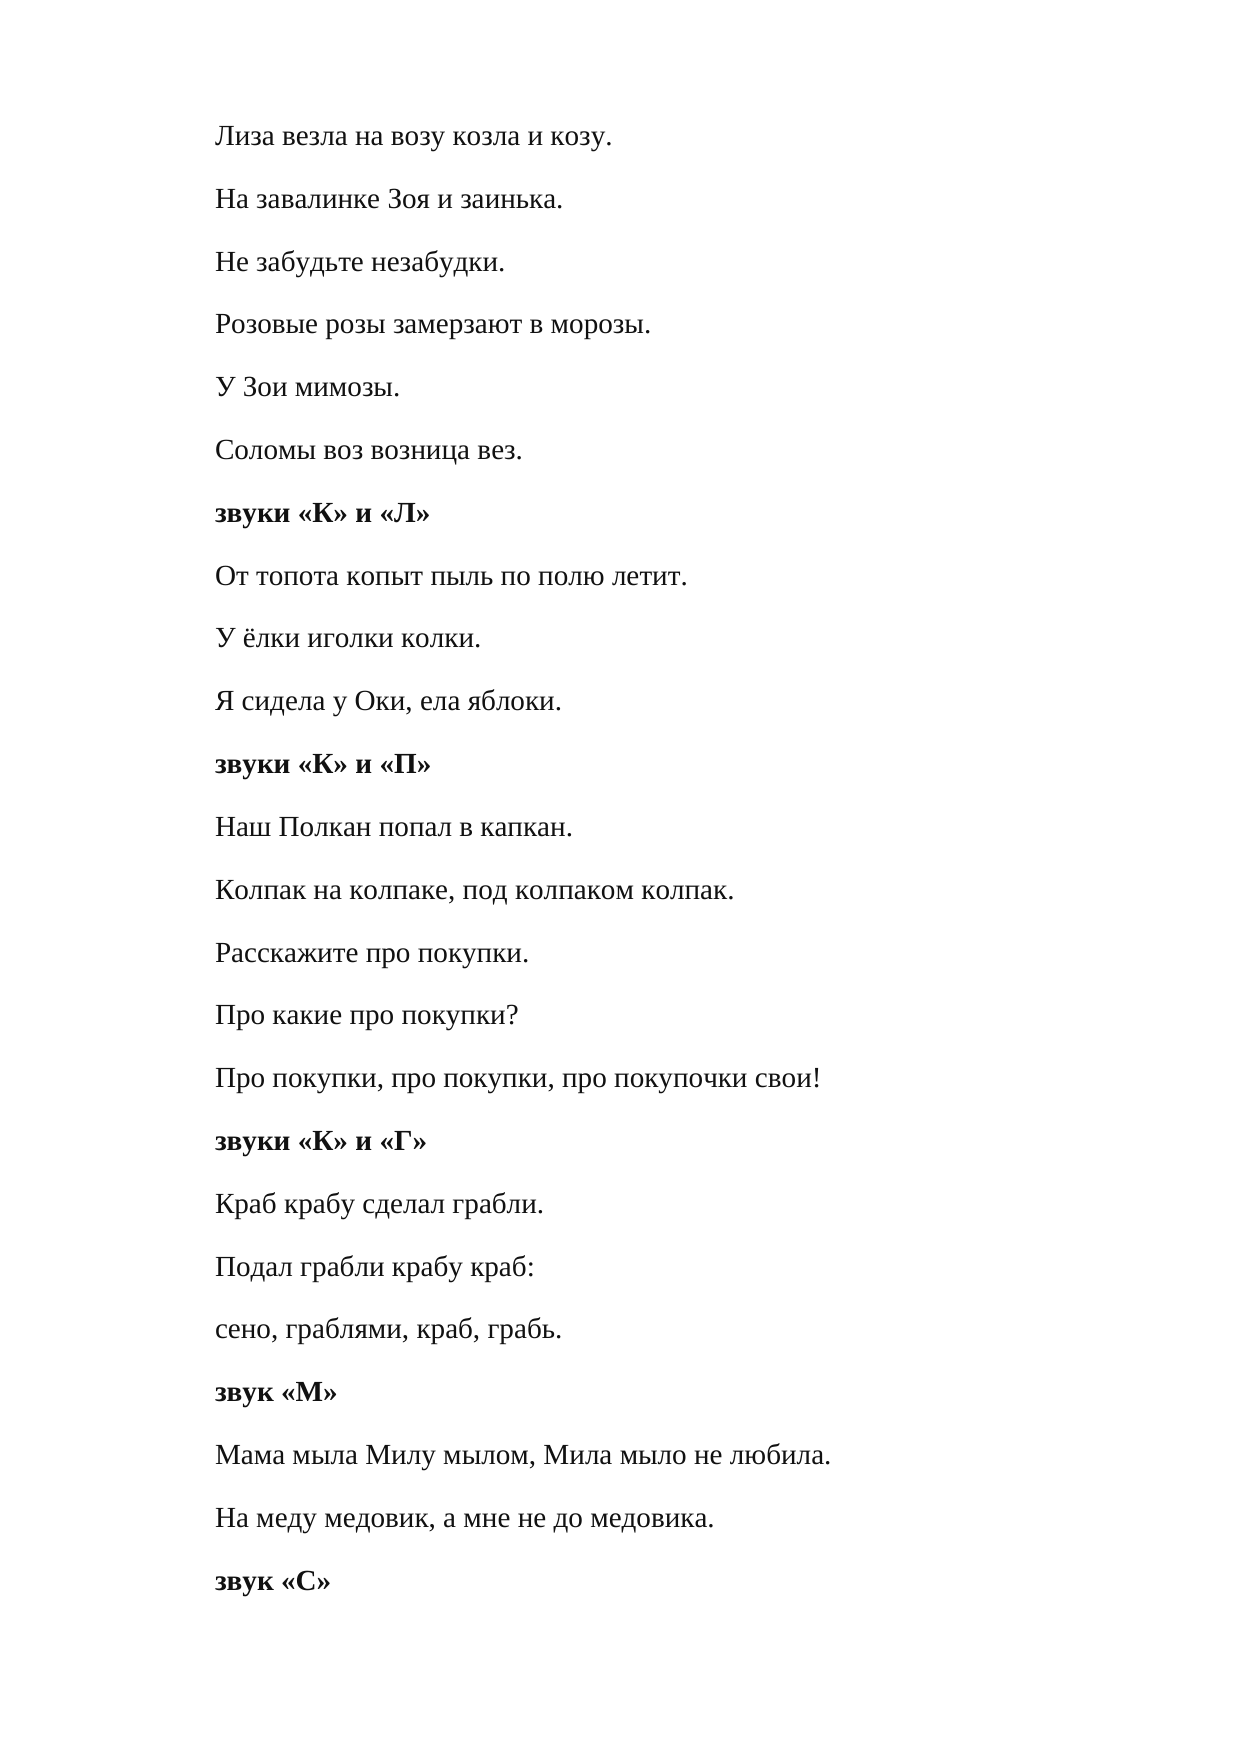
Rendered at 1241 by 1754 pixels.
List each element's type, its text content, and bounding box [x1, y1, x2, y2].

text У ёлки иголки колки. [177, 621, 1152, 654]
text звуки «К» и «Г» [177, 1123, 1152, 1157]
text сено, граблями, краб, грабь. [177, 1312, 1152, 1345]
text звук «М» [177, 1374, 1152, 1408]
text звуки «К» и «Л» [177, 495, 1152, 528]
text Колпак на колпаке, под колпаком колпак. [177, 872, 1152, 905]
text Я сидела у Оки, ела яблоки. [177, 683, 1152, 717]
text Краб крабу сделал грабли. [177, 1186, 1152, 1219]
text Про какие про покупки? [177, 997, 1152, 1031]
text Не забудьте незабудки. [177, 244, 1152, 277]
text Мама мыла Милу мылом, Мила мыло не любила. [177, 1437, 1152, 1471]
text звук «С» [177, 1563, 1152, 1596]
text Расскажите про покупки. [177, 935, 1152, 968]
text Про покупки, про покупки, про покупочки свои! [177, 1060, 1152, 1094]
text От топота копыт пыль по полю летит. [177, 558, 1152, 591]
text Подал грабли крабу краб: [177, 1249, 1152, 1282]
text Соломы воз возница вез. [177, 432, 1152, 466]
text На завалинке Зоя и заинька. [177, 181, 1152, 214]
text звуки «К» и «П» [177, 746, 1152, 780]
text На меду медовик, а мне не до медовика. [177, 1500, 1152, 1533]
text Розовые розы замерзают в морозы. [177, 307, 1152, 340]
text Лиза везла на возу козла и козу. [177, 118, 1152, 152]
text Наш Полкан попал в капкан. [177, 809, 1152, 843]
text У Зои мимозы. [177, 369, 1152, 403]
